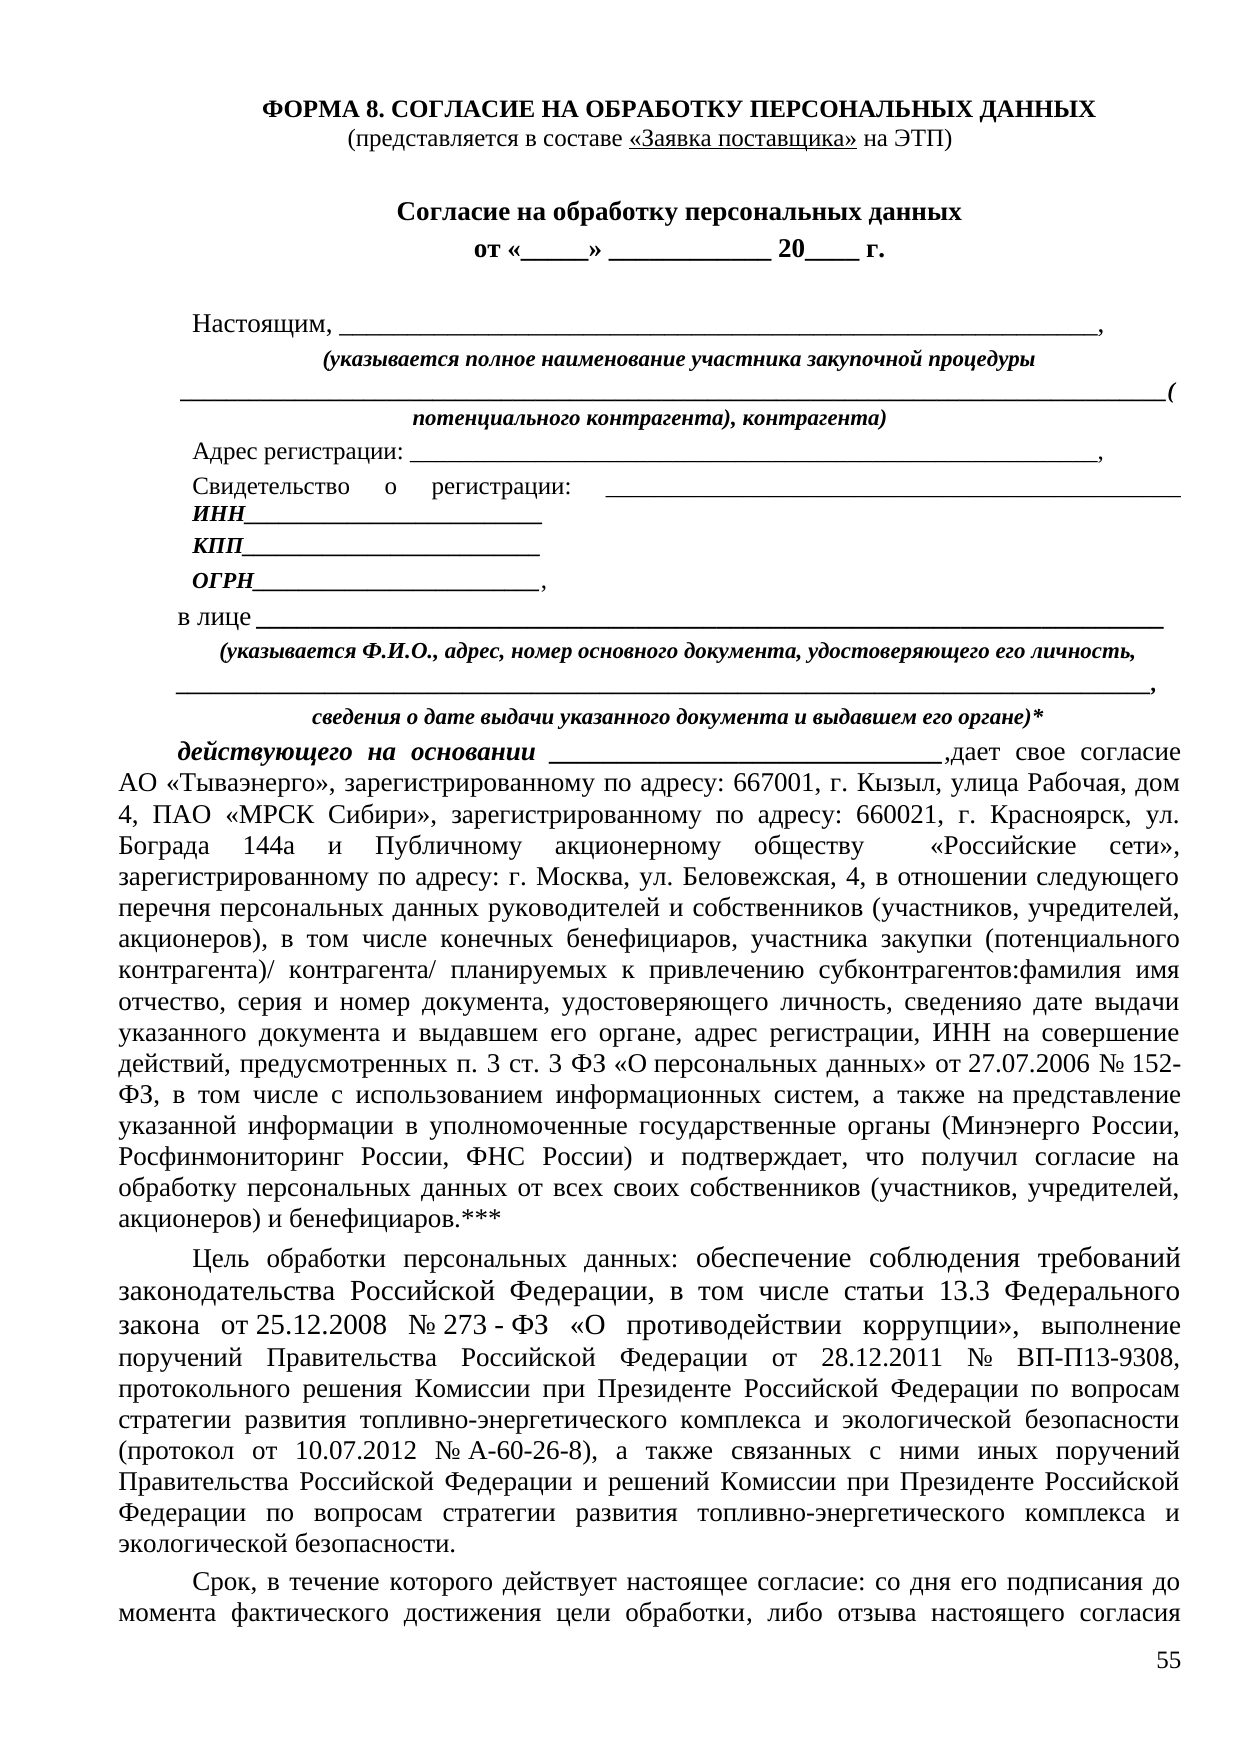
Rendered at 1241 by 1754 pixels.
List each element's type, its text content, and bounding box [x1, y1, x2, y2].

subtitle ФОРМА 8. Согласие на обработку персональных данных [177, 94, 1181, 123]
text в лице ___________________________________________________________________ [118, 600, 1181, 631]
text Адрес регистрации: _______________________________________________________, [118, 436, 1181, 465]
text Настоящим, ________________________________________________________, [118, 307, 1181, 338]
text _____________________________________________________________________________________, [118, 670, 1181, 697]
text ______________________________________________________________________________________(потенциального контрагента), контрагента) [118, 377, 1181, 430]
text (указывается полное наименование участника закупочной процедуры [118, 345, 1181, 371]
text действующего на основании _____________________________,дает свое согласие АО «Тываэнерго», зарегистрированному по адресу: 667001, г. Кызыл, улица Рабочая, дом 4, ПАО «МРСК Сибири», зарегистрированному по адресу: 660021, г. Красноярск, ул. Бограда 144а и Публичному акционерному обществу «Российские сети», зарегистрированному по адресу: г. Москва, ул. Беловежская, 4, в отношении следующего перечня персональных данных руководителей и собственников (участников, учредителей, акционеров), в том числе конечных бенефициаров, участника закупки (потенциального контрагента)/ контрагента/ планируемых к привлечению субконтрагентов:фамилия имя отчество, серия и номер документа, удостоверяющего личность, сведенияо дате выдачи указанного документа и выдавшем его органе, адрес регистрации, ИНН на совершение действий, предусмотренных п. 3 ст. 3 ФЗ «О персональных данных» от 27.07.2006 № 152-ФЗ, в том числе с использованием информационных систем, а также на представление указанной информации в уполномоченные государственные органы (Минэнерго России, Росфинмониторинг России, ФНС России) и подтверждает, что получил согласие на обработку персональных данных от всех своих собственников (участников, учредителей, акционеров) и бенефициаров.*** [118, 735, 1181, 1234]
text КПП__________________________ [118, 533, 1181, 559]
text от «_____» ____________ 20____ г. [118, 232, 1181, 264]
text (представляется в составе «Заявка поставщика» на ЭТП) [118, 123, 1181, 151]
text Свидетельство о регистрации: ______________________________________________ ИНН__________________________ [192, 471, 1181, 526]
text ОГРН_________________________, [118, 565, 1181, 594]
text (указывается Ф.И.О., адрес, номер основного документа, удостоверяющего его личность, [118, 638, 1181, 664]
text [118, 1565, 1181, 1627]
text сведения о дате выдачи указанного документа и выдавшем его органе)* [118, 703, 1181, 729]
text Цель обработки персональных данных: обеспечение соблюдения требований законодательства Российской Федерации, в том числе статьи 13.3 Федерального закона от 25.12.2008 № 273 - ФЗ «О противодействии коррупции», выполнение поручений Правительства Российской Федерации от 28.12.2011 № ВП-П13-9308, протокольного решения Комиссии при Президенте Российской Федерации по вопросам стратегии развития топливно-энергетического комплекса и экологической безопасности (протокол от 10.07.2012 № А-60-26-8), а также связанных с ними иных поручений Правительства Российской Федерации и решений Комиссии при Президенте Российской Федерации по вопросам стратегии развития топливно-энергетического комплекса и экологической безопасности. [118, 1240, 1181, 1559]
text Согласие на обработку персональных данных [118, 195, 1181, 226]
